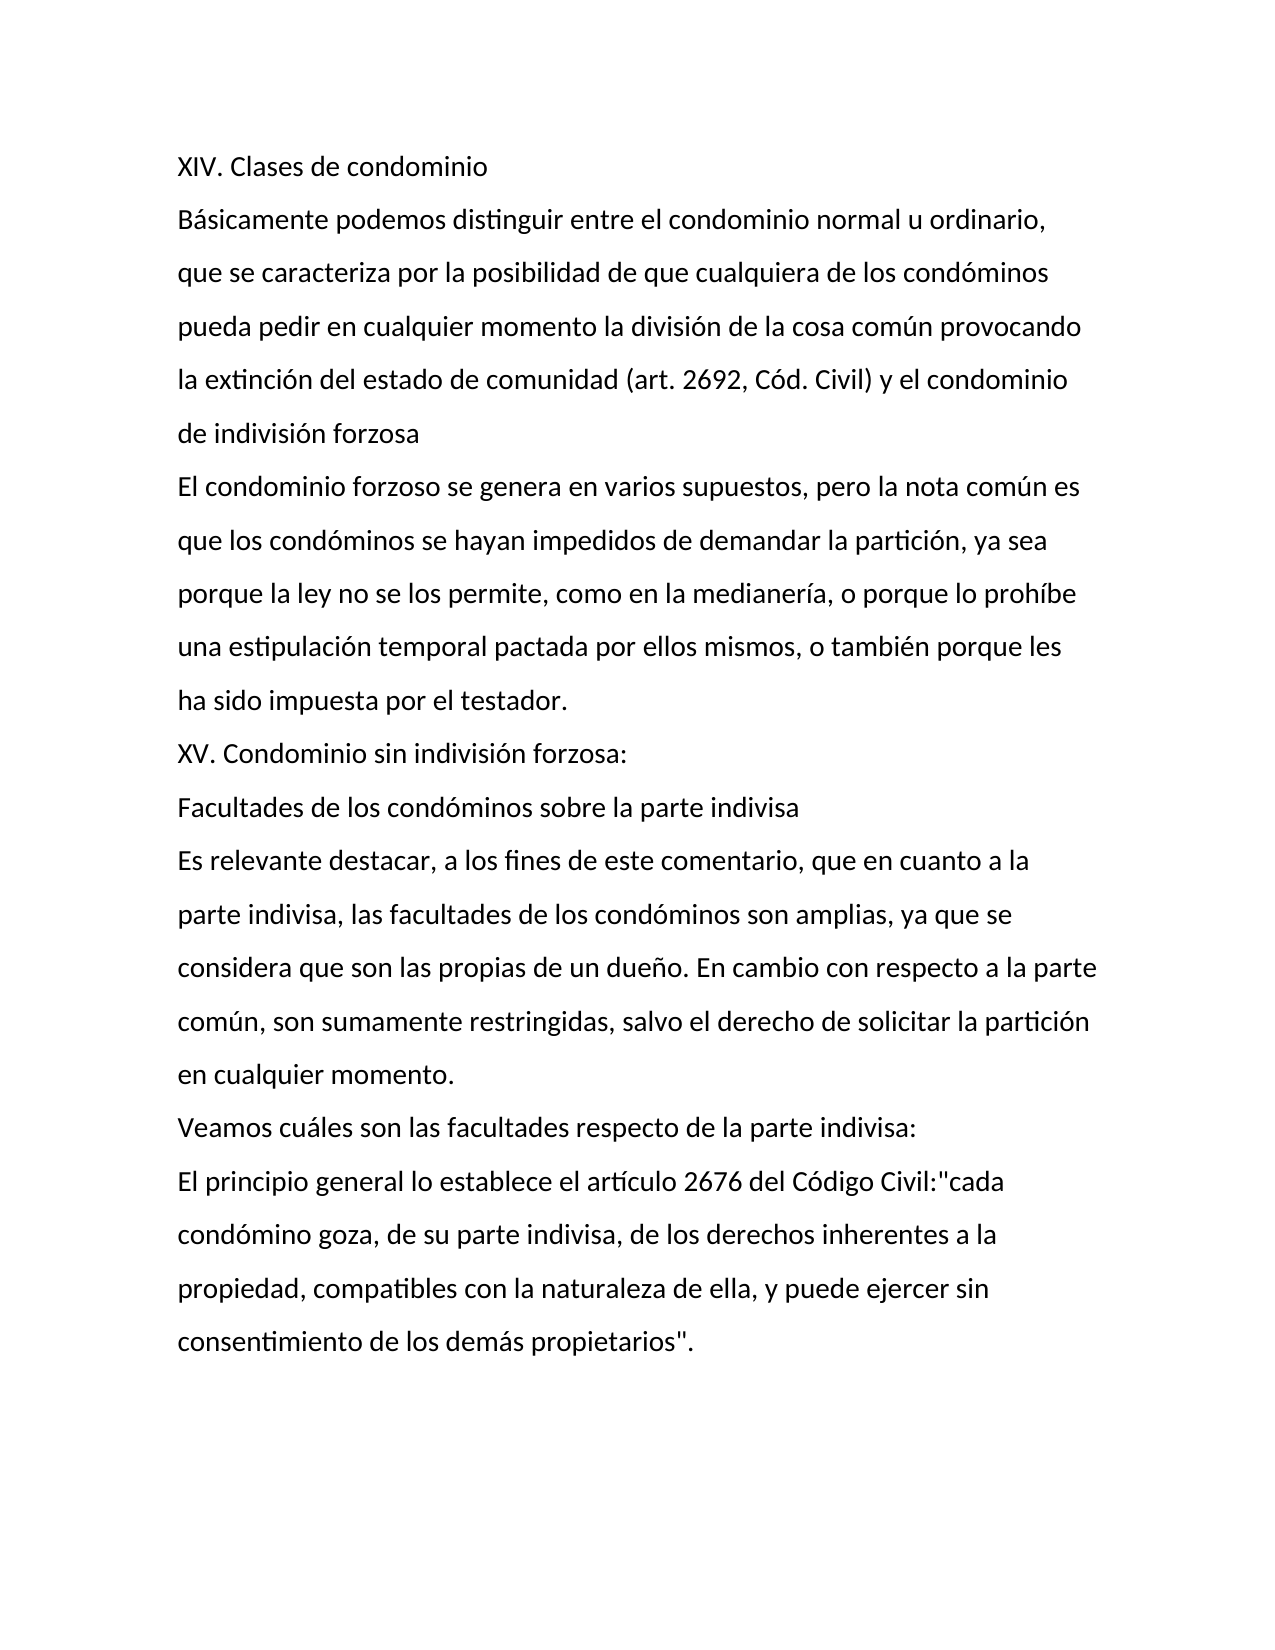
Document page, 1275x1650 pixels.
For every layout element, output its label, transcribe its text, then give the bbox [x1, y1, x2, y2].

text El principio general lo establece el artículo 2676 del Código Civil:"cada condómino goza, de su parte indivisa, de los derechos inherentes a la propiedad, compatibles con la naturaleza de ella, y puede ejercer sin consentimiento de los demás propietarios". [177, 1163, 1098, 1359]
text Veamos cuáles son las facultades respecto de la parte indivisa: [177, 1109, 1098, 1145]
text XV. Condominio sin indivisión forzosa: [177, 735, 1098, 771]
text Básicamente podemos distinguir entre el condominio normal u ordinario, que se caracteriza por la posibilidad de que cualquiera de los condóminos pueda pedir en cualquier momento la división de la cosa común provocando la extinción del estado de comunidad (art. 2692, Cód. Civil) y el condominio de indivisión forzosa [177, 201, 1098, 450]
text Facultades de los condóminos sobre la parte indivisa [177, 789, 1098, 824]
text Es relevante destacar, a los fines de este comentario, que en cuanto a la parte indivisa, las facultades de los condóminos son amplias, ya que se considera que son las propias de un dueño. En cambio con respecto a la parte común, son sumamente restringidas, salvo el derecho de solicitar la partición en cualquier momento. [177, 842, 1098, 1092]
text El condominio forzoso se genera en varios supuestos, pero la nota común es que los condóminos se hayan impedidos de demandar la partición, ya sea porque la ley no se los permite, como en la medianería, o porque lo prohíbe una estipulación temporal pactada por ellos mismos, o también porque les ha sido impuesta por el testador. [177, 468, 1098, 718]
text XIV. Clases de condominio [177, 148, 1098, 183]
